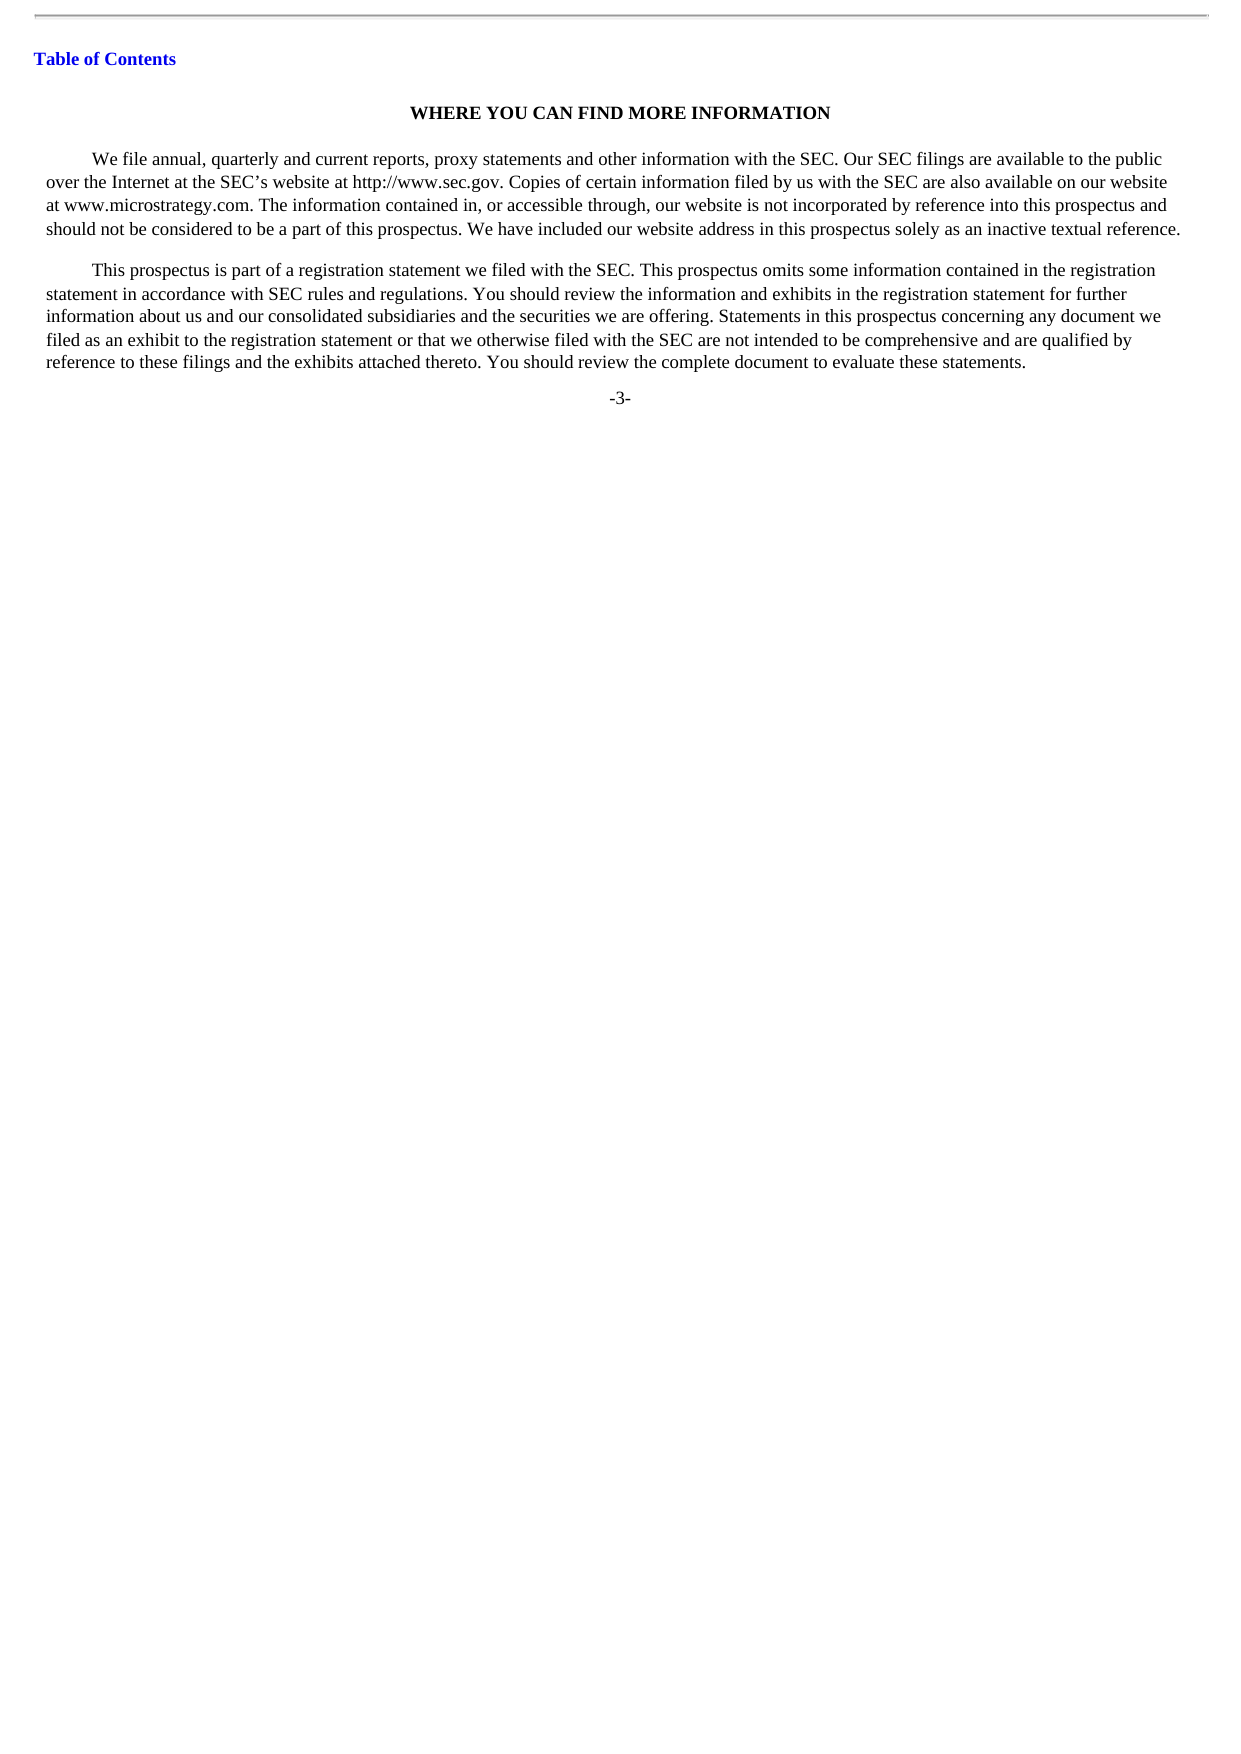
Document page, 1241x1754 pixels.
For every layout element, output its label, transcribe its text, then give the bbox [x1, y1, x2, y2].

text This prospectus is part of a registration statement we filed with the SEC. This prospectus omits some information contained in the registration statement in accordance with SEC rules and regulations. You should review the information and exhibits in the registration statement for further information about us and our consolidated subsidiaries and the securities we are offering. Statements in this prospectus concerning any document we filed as an exhibit to the registration statement or that we otherwise filed with the SEC are not intended to be comprehensive and are qualified by reference to these filings and the exhibits attached thereto. You should review the complete document to evaluate these statements. [46, 259, 1163, 373]
text WHERE YOU CAN FIND MORE INFORMATION [33, 102, 1207, 124]
text Table of Contents [33, 47, 1184, 69]
text -3- [33, 387, 1207, 408]
text We file annual, quarterly and current reports, proxy statements and other information with the SEC. Our SEC filings are available to the public over the Internet at the SEC’s website at http://www.sec.gov. Copies of certain information filed by us with the SEC are also available on our website at www.microstrategy.com. The information contained in, or accessible through, our website is not incorporated by reference into this prospectus and should not be considered to be a part of this prospectus. We have included our website address in this prospectus solely as an inactive textual reference. [46, 148, 1184, 239]
picture [32, 14, 1209, 21]
